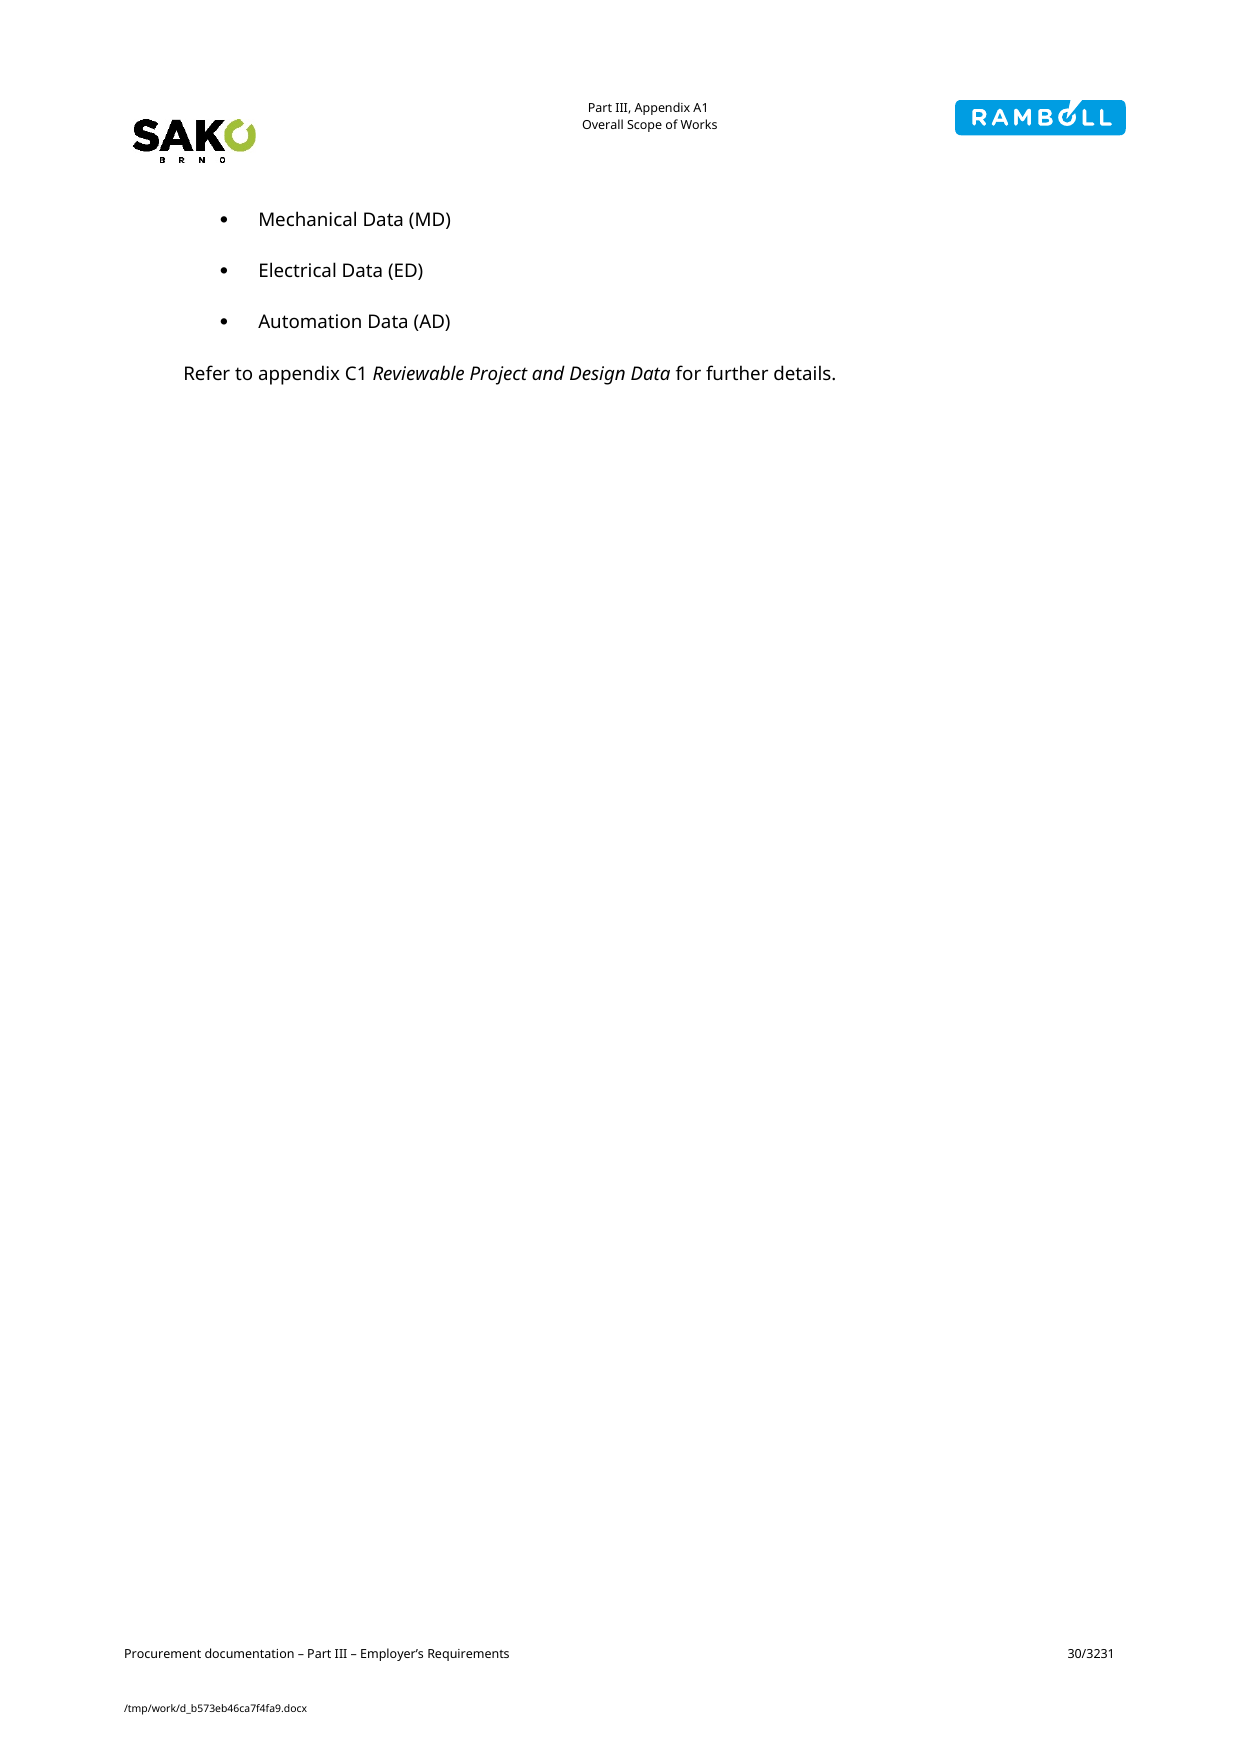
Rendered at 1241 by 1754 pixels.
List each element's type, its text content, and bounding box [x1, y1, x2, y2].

list Electrical Data (ED) [221, 258, 1116, 309]
list Refer to appendix C1 Reviewable Project and Design Data for further details. [183, 360, 1116, 385]
list Automation Data (AD) [221, 309, 1116, 334]
list Mechanical Data (MD) [221, 207, 1116, 232]
picture [132, 119, 256, 163]
